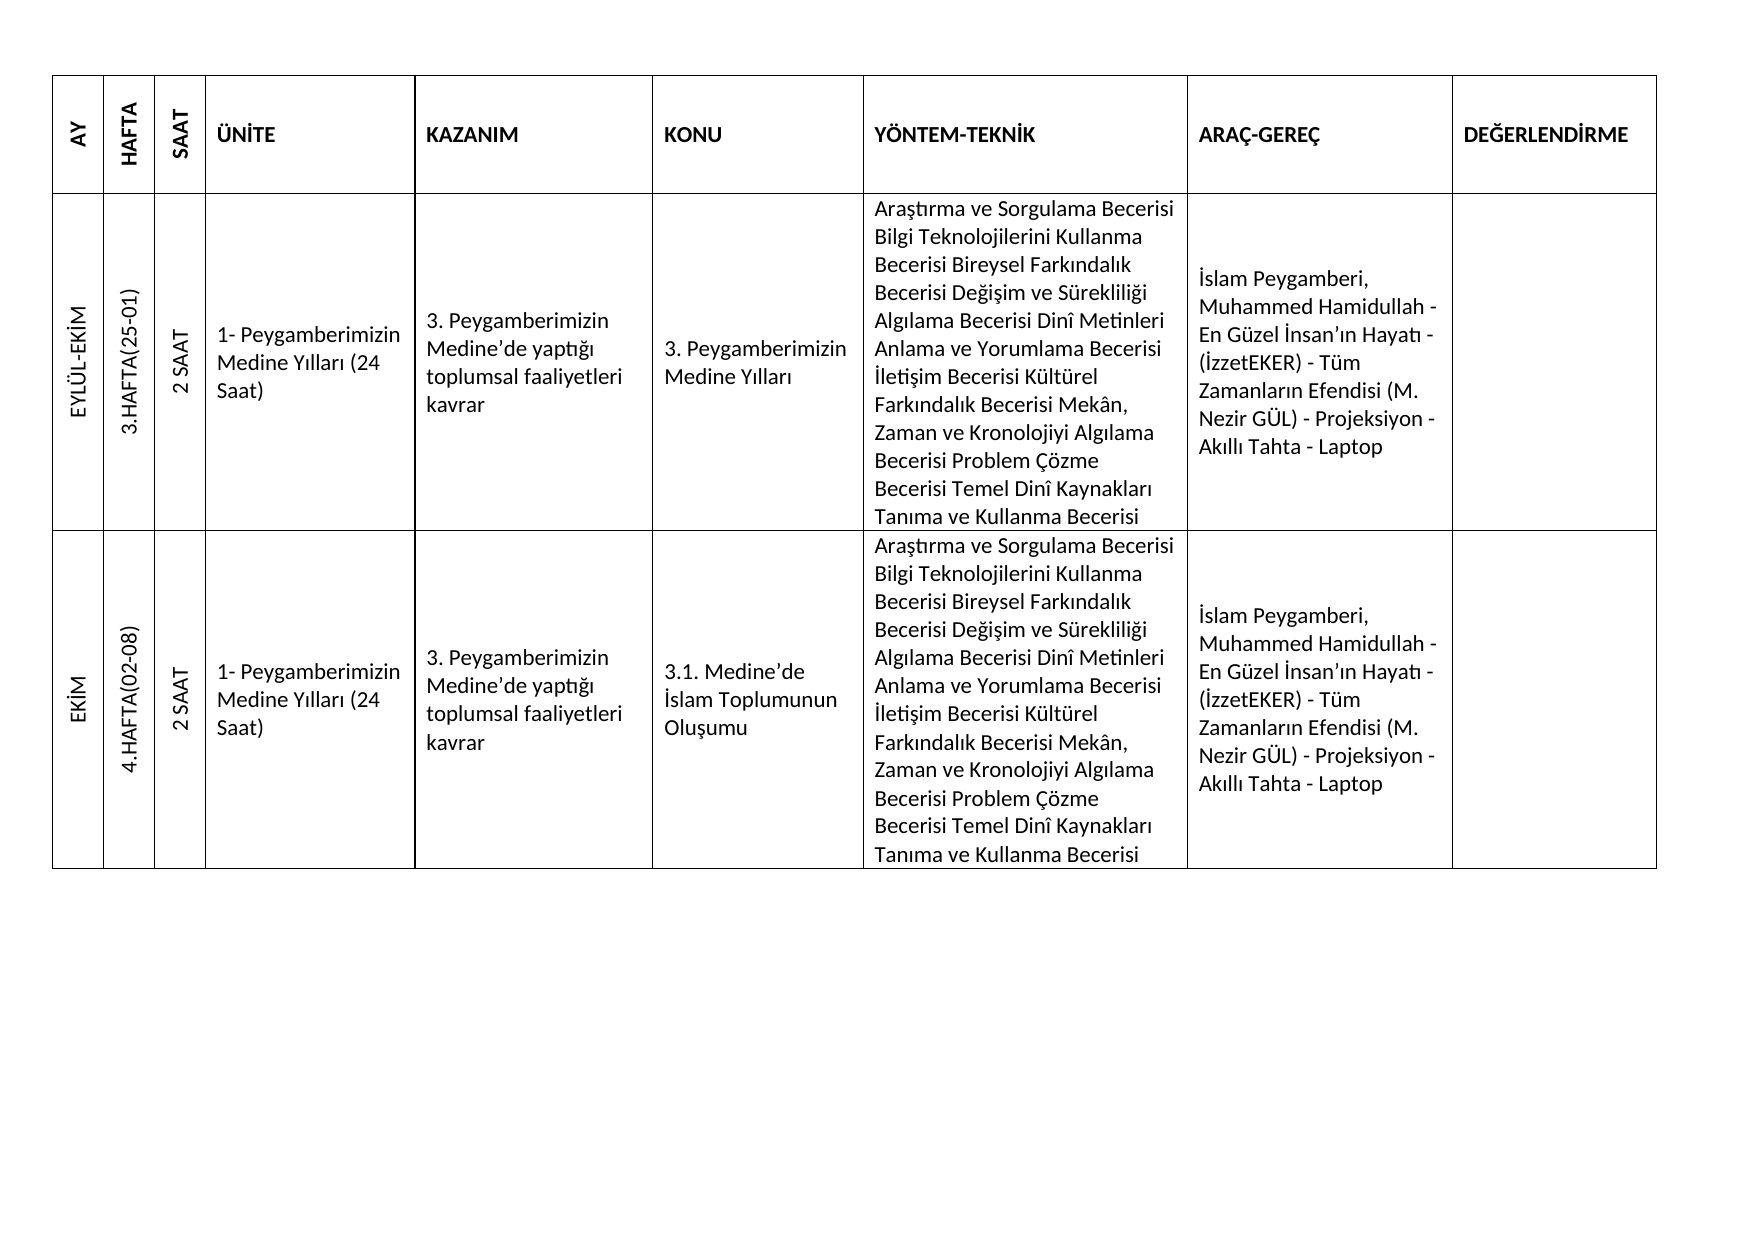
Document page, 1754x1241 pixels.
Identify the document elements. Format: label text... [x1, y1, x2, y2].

table_header YÖNTEM-TEKNİK [864, 76, 1187, 193]
table_header HAFTA [104, 76, 154, 193]
table_header KONU [653, 76, 863, 193]
table_cell 3. Peygamberimizin Medine’de yaptığı toplumsal faaliyetleri kavrar [416, 531, 652, 868]
table_cell 1- Peygamberimizin Medine Yılları (24 Saat) [206, 531, 414, 868]
table_cell 3.HAFTA(25-01) [104, 194, 154, 530]
table_cell 2 SAAT [155, 531, 205, 868]
table_header AY [53, 76, 103, 193]
table_header DEĞERLENDİRME [1453, 76, 1656, 193]
table_header SAAT [155, 76, 205, 193]
table_header ARAÇ-GEREÇ [1188, 76, 1452, 193]
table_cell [206, 194, 414, 530]
table_cell 3. Peygamberimizin Medine Yılları [653, 194, 863, 530]
table_cell [1453, 194, 1656, 530]
table_cell 3. Peygamberimizin Medine’de yaptığı toplumsal faaliyetleri kavrar [416, 194, 652, 530]
table_cell 2 SAAT [155, 194, 205, 530]
table_cell EYLÜL-EKİM [53, 194, 103, 530]
table_cell 3.1. Medine’de İslam Toplumunun Oluşumu [653, 531, 863, 868]
table_cell 4.HAFTA(02-08) [104, 531, 154, 868]
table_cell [864, 194, 1187, 530]
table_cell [1188, 194, 1452, 530]
table_header ÜNİTE [206, 76, 414, 193]
table_cell EKİM [53, 531, 103, 868]
table_cell [1453, 531, 1656, 868]
table_header KAZANIM [416, 76, 652, 193]
